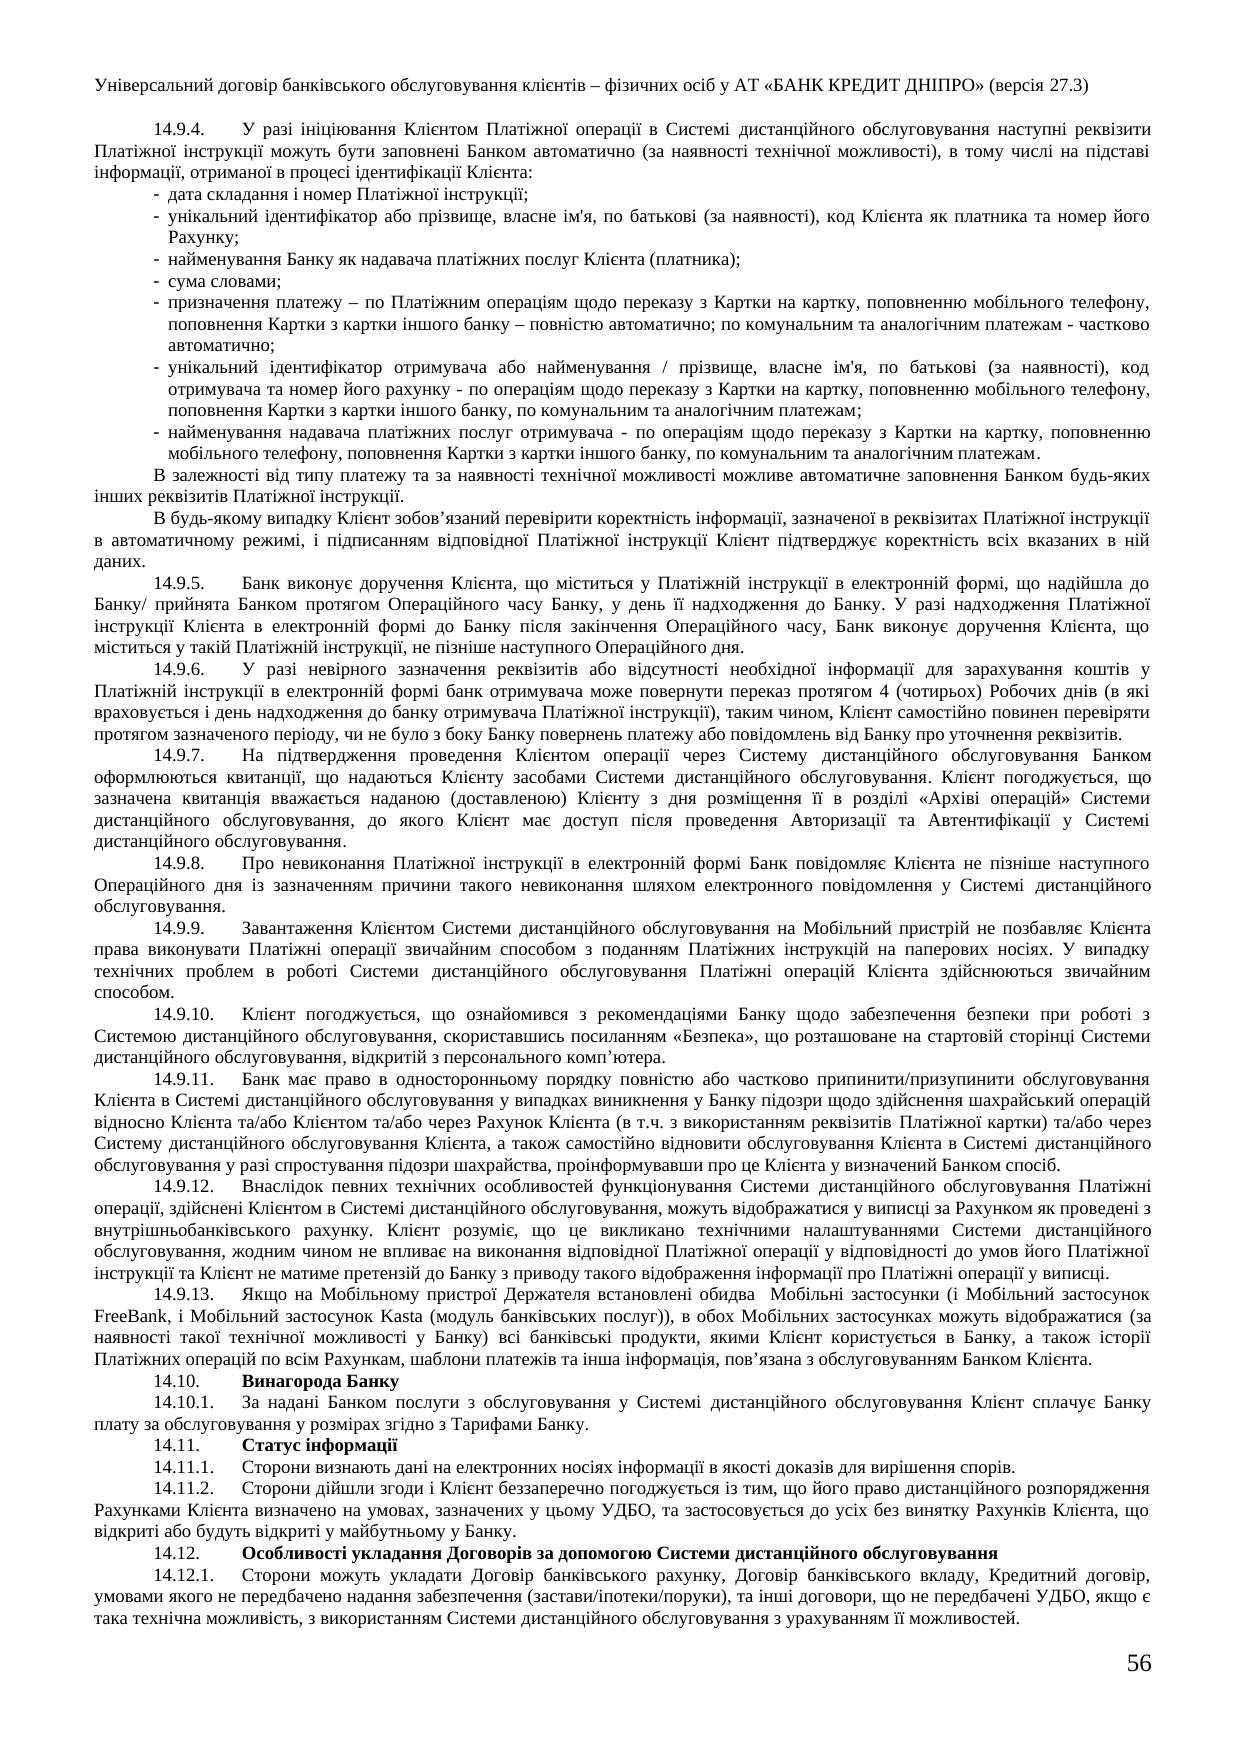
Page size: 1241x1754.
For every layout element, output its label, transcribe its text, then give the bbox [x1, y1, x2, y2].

list У разі ініціювання Клієнтом Платіжної операції в Системі дистанційного обслуговування наступні реквізити Платіжної інструкції можуть бути заповнені Банком автоматично (за наявності технічної можливості), в тому числі на підставі інформації, отриманої в процесі ідентифікації Клієнта: [94, 118, 1152, 183]
list За надані Банком послуги з обслуговування у Системі дистанційного обслуговування Клієнт сплачує Банку плату за обслуговування у розмірах згідно з Тарифами Банку. [94, 1391, 1152, 1434]
list Клієнт погоджується, що ознайомився з рекомендаціями Банку щодо забезпечення безпеки при роботі з Системою дистанційного обслуговування, скориставшись посиланням «Безпека», що розташоване на стартовій сторінці Системи дистанційного обслуговування, відкритій з персонального комп’ютера. [94, 1003, 1152, 1068]
list Внаслідок певних технічних особливостей функціонування Системи дистанційного обслуговування Платіжні операції, здійснені Клієнтом в Системі дистанційного обслуговування, можуть відображатися у виписці за Рахунком як проведені з внутрішньобанківського рахунку. Клієнт розуміє, що це викликано технічними налаштуваннями Системи дистанційного обслуговування, жодним чином не впливає на виконання відповідної Платіжної операції у відповідності до умов його Платіжної інструкції та Клієнт не матиме претензій до Банку з приводу такого відображення інформації про Платіжні операції у виписці. [94, 1175, 1152, 1283]
list Особливості укладання Договорів за допомогою Системи дистанційного обслуговування [94, 1542, 1152, 1563]
list найменування Банку як надавача платіжних послуг Клієнта (платника); [153, 248, 1152, 269]
list призначення платежу – по Платіжним операціям щодо переказу з Картки на картку, поповненню мобільного телефону, поповнення Картки з картки іншого банку – повністю автоматично; по комунальним та аналогічним платежам - частково автоматично; [153, 291, 1152, 356]
list Винагорода Банку [94, 1369, 1152, 1391]
list Про невиконання Платіжної інструкції в електронній формі Банк повідомляє Клієнта не пізніше наступного Операційного дня із зазначенням причини такого невиконання шляхом електронного повідомлення у Системі дистанційного обслуговування. [94, 852, 1152, 917]
text В будь-якому випадку Клієнт зобов’язаний перевірити коректність інформації, зазначеної в реквізитах Платіжної інструкції в автоматичному режимі, і підписанням відповідної Платіжної інструкції Клієнт підтверджує коректність всіх вказаних в ній даних. [94, 507, 1152, 572]
list Завантаження Клієнтом Системи дистанційного обслуговування на Мобільний пристрій не позбавляє Клієнта права виконувати Платіжні операції звичайним способом з поданням Платіжних інструкцій на паперових носіях. У випадку технічних проблем в роботі Системи дистанційного обслуговування Платіжні операцій Клієнта здійснюються звичайним способом. [94, 917, 1152, 1003]
list унікальний ідентифікатор або прізвище, власне ім'я, по батькові (за наявності), код Клієнта як платника та номер його Рахунку; [153, 204, 1152, 248]
list Якщо на Мобільному пристрої Держателя встановлені обидва Мобільні застосунки (і Мобільний застосунок FreeBank, і Мобільний застосунок Kasta (модуль банківських послуг)), в обох Мобільних застосунках можуть відображатися (за наявності такої технічної можливості у Банку) всі банківські продукти, якими Клієнт користується в Банку, а також історії Платіжних операцій по всім Рахункам, шаблони платежів та інша інформація, пов’язана з обслуговуванням Банком Клієнта. [94, 1283, 1152, 1369]
list У разі невірного зазначення реквізитів або відсутності необхідної інформації для зарахування коштів у Платіжній інструкції в електронній формі банк отримувача може повернути переказ протягом 4 (чотирьох) Робочих днів (в які враховується і день надходження до банку отримувача Платіжної інструкції), таким чином, Клієнт самостійно повинен перевіряти протягом зазначеного періоду, чи не було з боку Банку повернень платежу або повідомлень від Банку про уточнення реквізитів. [94, 658, 1152, 744]
list Сторони дійшли згоди і Клієнт беззаперечно погоджується із тим, що його право дистанційного розпорядження Рахунками Клієнта визначено на умовах, зазначених у цьому УДБО, та застосовується до усіх без винятку Рахунків Клієнта, що відкриті або будуть відкриті у майбутньому у Банку. [94, 1477, 1152, 1542]
list унікальний ідентифікатор отримувача або найменування / прізвище, власне ім'я, по батькові (за наявності), код отримувача та номер його рахунку - по операціям щодо переказу з Картки на картку, поповненню мобільного телефону, поповнення Картки з картки іншого банку, по комунальним та аналогічним платежам; [153, 356, 1152, 421]
list сума словами; [153, 269, 1152, 291]
list На підтвердження проведення Клієнтом операції через Систему дистанційного обслуговування Банком оформлюються квитанції, що надаються Клієнту засобами Системи дистанційного обслуговування. Клієнт погоджується, що зазначена квитанція вважається наданою (доставленою) Клієнту з дня розміщення її в розділі «Архіві операцій» Системи дистанційного обслуговування, до якого Клієнт має доступ після проведення Авторизації та Автентифікації у Системі дистанційного обслуговування. [94, 744, 1152, 852]
list Сторони можуть укладати Договір банківського рахунку, Договір банківського вкладу, Кредитний договір, умовами якого не передбачено надання забезпечення (застави/іпотеки/поруки), та інші договори, що не передбачені УДБО, якщо є така технічна можливість, з використанням Системи дистанційного обслуговування з урахуванням її можливостей. [94, 1563, 1152, 1628]
list дата складання і номер Платіжної інструкції; [153, 183, 1152, 204]
list Статус інформації [94, 1434, 1152, 1456]
list Сторони визнають дані на електронних носіях інформації в якості доказів для вирішення спорів. [94, 1456, 1152, 1477]
text В залежності від типу платежу та за наявності технічної можливості можливе автоматичне заповнення Банком будь-яких інших реквізитів Платіжної інструкції. [94, 464, 1152, 507]
list найменування надавача платіжних послуг отримувача - по операціям щодо переказу з Картки на картку, поповненню мобільного телефону, поповнення Картки з картки іншого банку, по комунальним та аналогічним платежам. [153, 421, 1152, 464]
list Банк виконує доручення Клієнта, що міститься у Платіжній інструкції в електронній формі, що надійшла до Банку/ прийнята Банком протягом Операційного часу Банку, у день її надходження до Банку. У разі надходження Платіжної інструкції Клієнта в електронній формі до Банку після закінчення Операційного часу, Банк виконує доручення Клієнта, що міститься у такій Платіжній інструкції, не пізніше наступного Операційного дня. [94, 572, 1152, 658]
list Банк має право в односторонньому порядку повністю або частково припинити/призупинити обслуговування Клієнта в Системі дистанційного обслуговування у випадках виникнення у Банку підозри щодо здійснення шахрайський операцій відносно Клієнта та/або Клієнтом та/або через Рахунок Клієнта (в т.ч. з використанням реквізитів Платіжної картки) та/або через Систему дистанційного обслуговування Клієнта, а також самостійно відновити обслуговування Клієнта в Системі дистанційного обслуговування у разі спростування підозри шахрайства, проінформувавши про це Клієнта у визначений Банком спосіб. [94, 1068, 1152, 1175]
